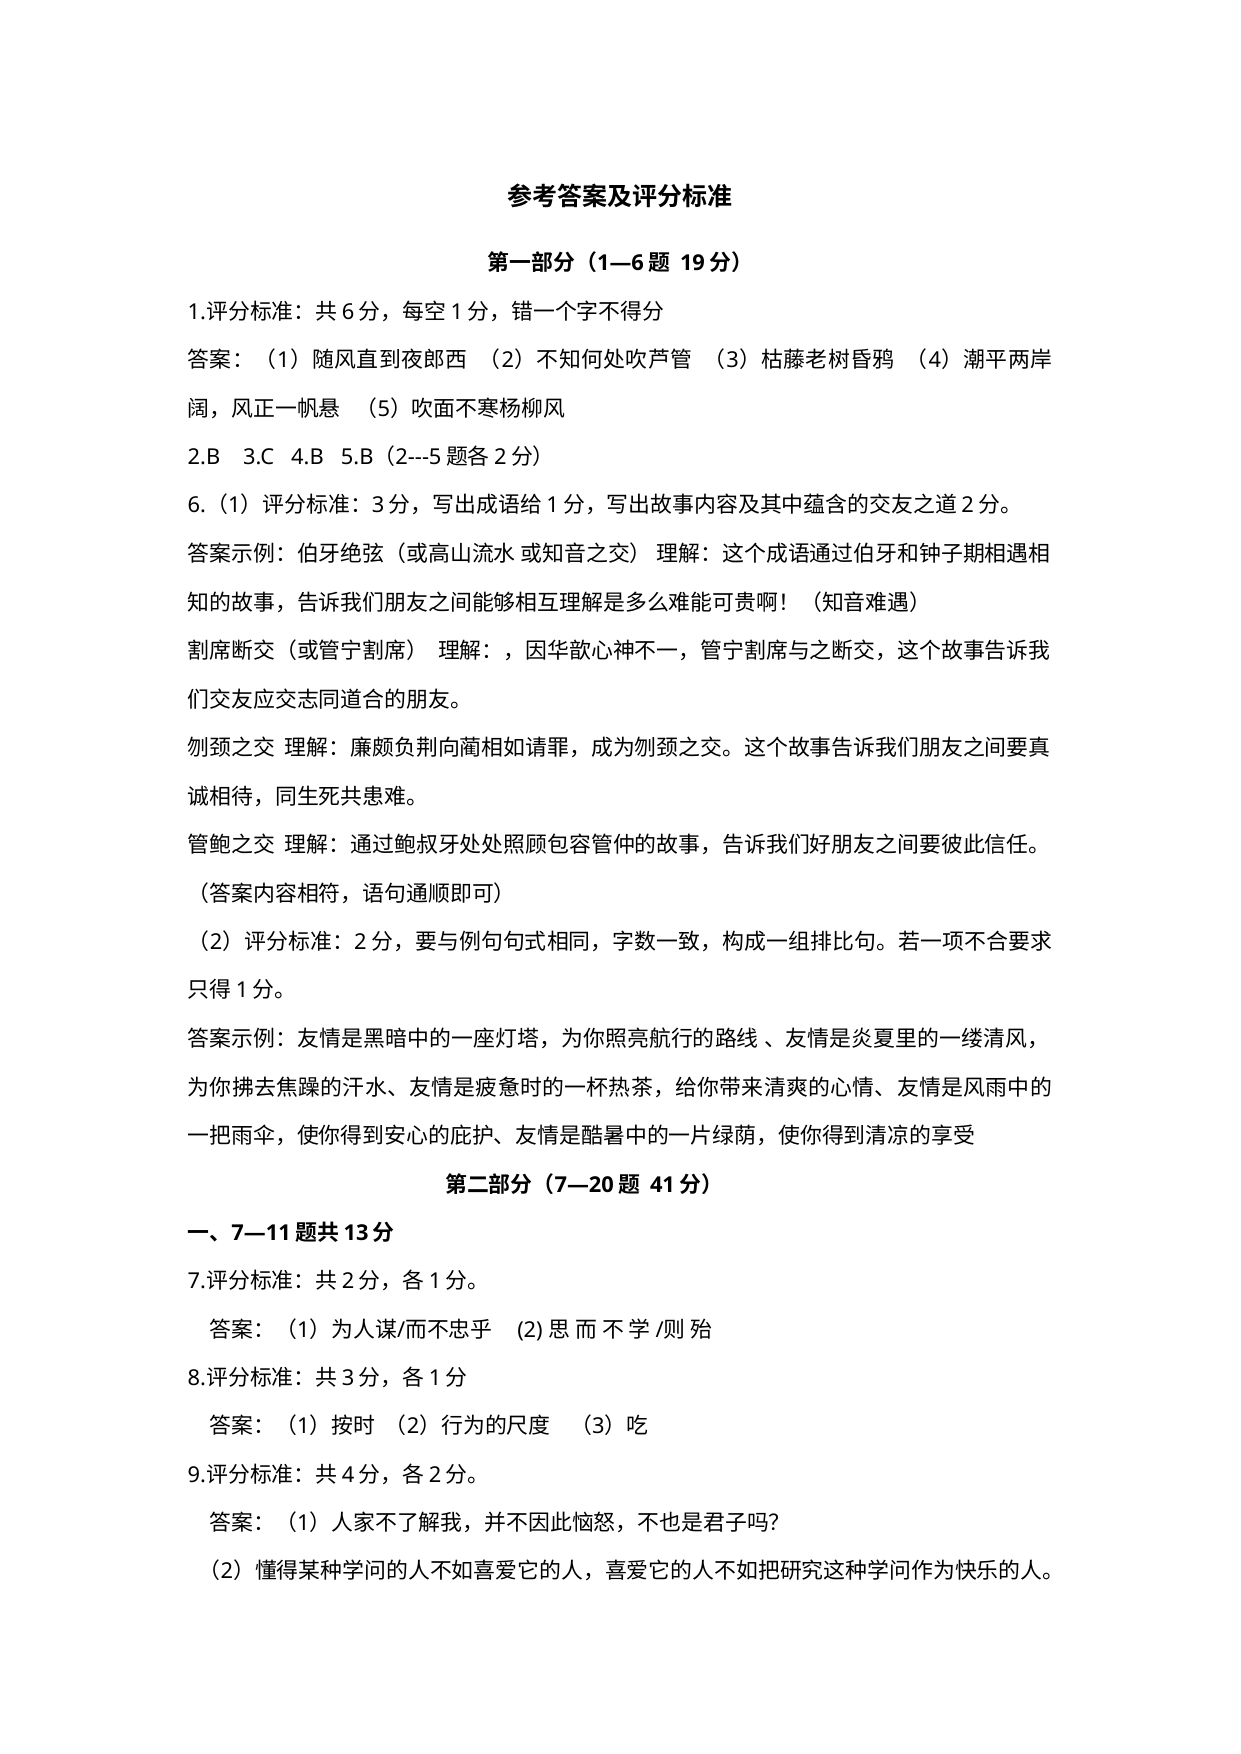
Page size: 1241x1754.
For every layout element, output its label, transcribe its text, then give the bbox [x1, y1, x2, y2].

text 割席断交（或管宁割席） 理解：，因华歆心神不一，管宁割席与之断交，这个故事告诉我们交友应交志同道合的朋友。 [187, 633, 1053, 714]
text 7.评分标准：共2分，各1分。 [187, 1263, 1053, 1296]
text 1.评分标准：共6分，每空1分，错一个字不得分 [187, 293, 1053, 326]
text 第二部分（7—20题 41分） [187, 1166, 1053, 1199]
text 2.B 3.C 4.B 5.B（2---5题各2分） [187, 439, 1053, 471]
text 8.评分标准：共3分，各1分 [187, 1360, 1053, 1392]
text 答案示例：友情是黑暗中的一座灯塔，为你照亮航行的路线 、友情是炎夏里的一缕清风，为你拂去焦躁的汗水、友情是疲惫时的一杯热茶，给你带来清爽的心情、友情是风雨中的一把雨伞，使你得到安心的庇护、友情是酷暑中的一片绿荫，使你得到清凉的享受 [187, 1021, 1053, 1151]
text （2）懂得某种学问的人不如喜爱它的人，喜爱它的人不如把研究这种学问作为快乐的人。 [187, 1553, 1053, 1586]
text 答案示例：伯牙绝弦（或高山流水 或知音之交） 理解：这个成语通过伯牙和钟子期相遇相知的故事，告诉我们朋友之间能够相互理解是多么难能可贵啊！（知音难遇） [187, 536, 1053, 617]
text 第一部分（1—6题 19分） [187, 245, 1053, 278]
text （2）评分标准：2分，要与例句句式相同，字数一致，构成一组排比句。若一项不合要求只得1分。 [187, 923, 1053, 1005]
text （答案内容相符，语句通顺即可） [187, 875, 1053, 908]
text 答案：（1）为人谋/而不忠乎 (2) 思 而 不 学 /则 殆 [187, 1311, 1053, 1344]
text 答案：（1）随风直到夜郎西 （2）不知何处吹芦管 （3）枯藤老树昏鸦 （4）潮平两岸阔，风正一帆悬 （5）吹面不寒杨柳风 [187, 342, 1053, 423]
text 答案：（1）人家不了解我，并不因此恼怒，不也是君子吗？ [187, 1505, 1053, 1537]
text 参考答案及评分标准 [187, 162, 1053, 227]
text 管鲍之交 理解：通过鲍叔牙处处照顾包容管仲的故事，告诉我们好朋友之间要彼此信任。 [187, 827, 1053, 859]
text 答案：（1）按时 （2）行为的尺度 （3）吃 [187, 1408, 1053, 1441]
text 一、7—11题共13分 [187, 1215, 1053, 1247]
text 刎颈之交 理解：廉颇负荆向蔺相如请罪，成为刎颈之交。这个故事告诉我们朋友之间要真诚相待，同生死共患难。 [187, 730, 1053, 811]
text 9.评分标准：共4分，各2分。 [187, 1456, 1053, 1489]
text 6.（1）评分标准：3分，写出成语给1分，写出故事内容及其中蕴含的交友之道2分。 [187, 487, 1053, 520]
